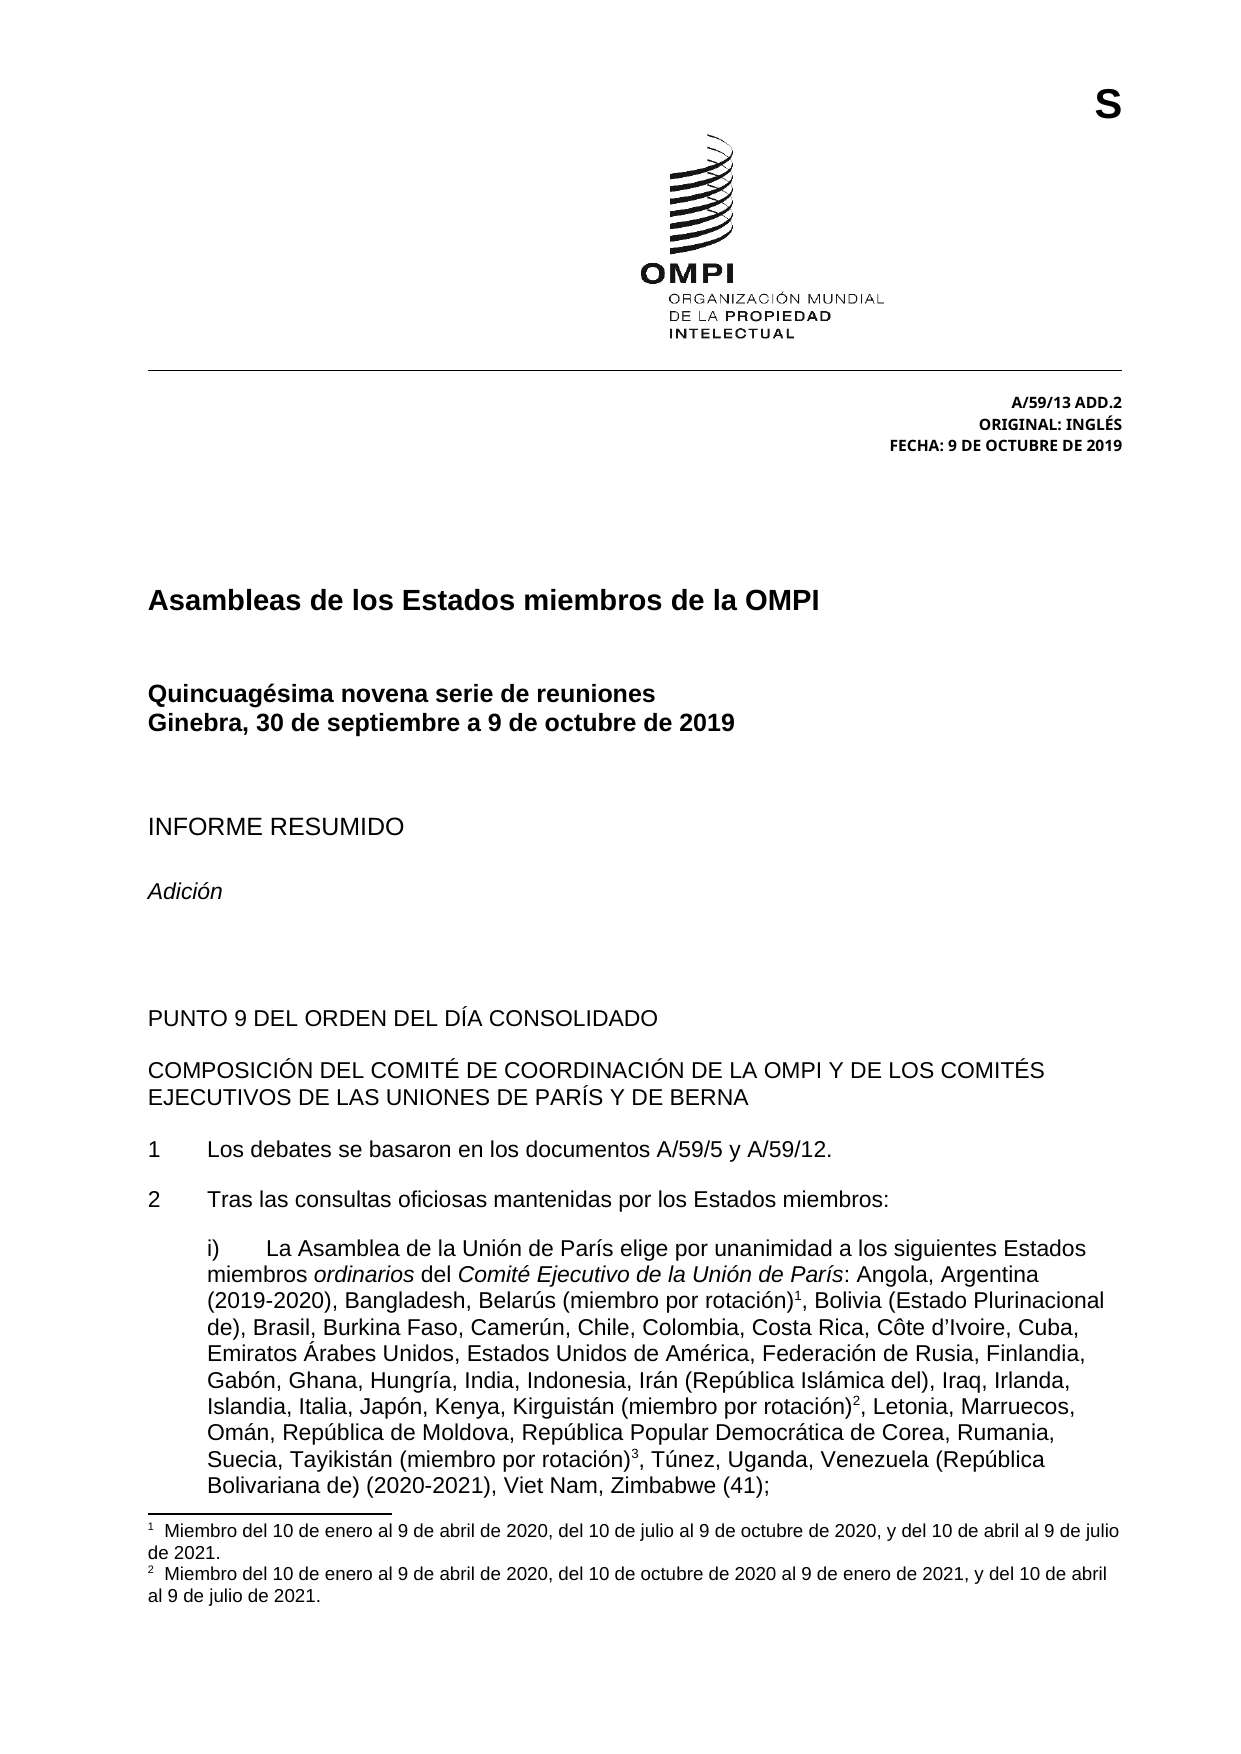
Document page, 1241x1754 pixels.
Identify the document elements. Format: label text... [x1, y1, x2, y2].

list Los debates se basaron en los documentos A/59/5 y A/59/12. [148, 1136, 1122, 1163]
text PUNTO 9 DEL ORDEN DEL DÍA CONSOLIDADO COMPOSICIÓN DEL COMITÉ DE COORDINACIÓN DE LA OMPI Y DE LOS COMITÉS EJECUTIVOS DE LAS UNIONES DE PARÍS Y DE BERNA [148, 1004, 1122, 1110]
text A/59/13 Add.2 [148, 371, 1122, 413]
list Tras las consultas oficiosas mantenidas por los Estados miembros: [148, 1186, 1122, 1212]
subtitle Asambleas de los Estados miembros de la OMPI [148, 583, 1122, 617]
list La Asamblea de la Unión de París elige por unanimidad a los siguientes Estados miembros ordinarios del Comité Ejecutivo de la Unión de París: Angola, Argentina (2019-2020), Bangladesh, Belarús (miembro por rotación), Bolivia (Estado Plurinacional de), Brasil, Burkina Faso, Camerún, Chile, Colombia, Costa Rica, Côte d’Ivoire, Cuba, Emiratos Árabes Unidos, Estados Unidos de América, Federación de Rusia, Finlandia, Gabón, Ghana, Hungría, India, Indonesia, Irán (República Islámica del), Iraq, Irlanda, Islandia, Italia, Japón, Kenya, Kirguistán (miembro por rotación), Letonia, Marruecos, Omán, República de Moldova, República Popular Democrática de Corea, Rumania, Suecia, Tayikistán (miembro por rotación), Túnez, Uganda, Venezuela (República Bolivariana de) (2020-2021), Viet Nam, Zimbabwe (41); [207, 1235, 1122, 1498]
text ORIGINAL: INGLÉS [148, 413, 1122, 434]
text informe resumido [148, 812, 1122, 841]
text S [148, 79, 1122, 127]
text Quincuagésima novena serie de reuniones Ginebra, 30 de septiembre a 9 de octubre de 2019 [148, 679, 1122, 737]
picture [626, 127, 931, 345]
text Adición [148, 878, 1122, 904]
text Fecha: 9 DE octubre DE 2019 [148, 434, 1122, 456]
